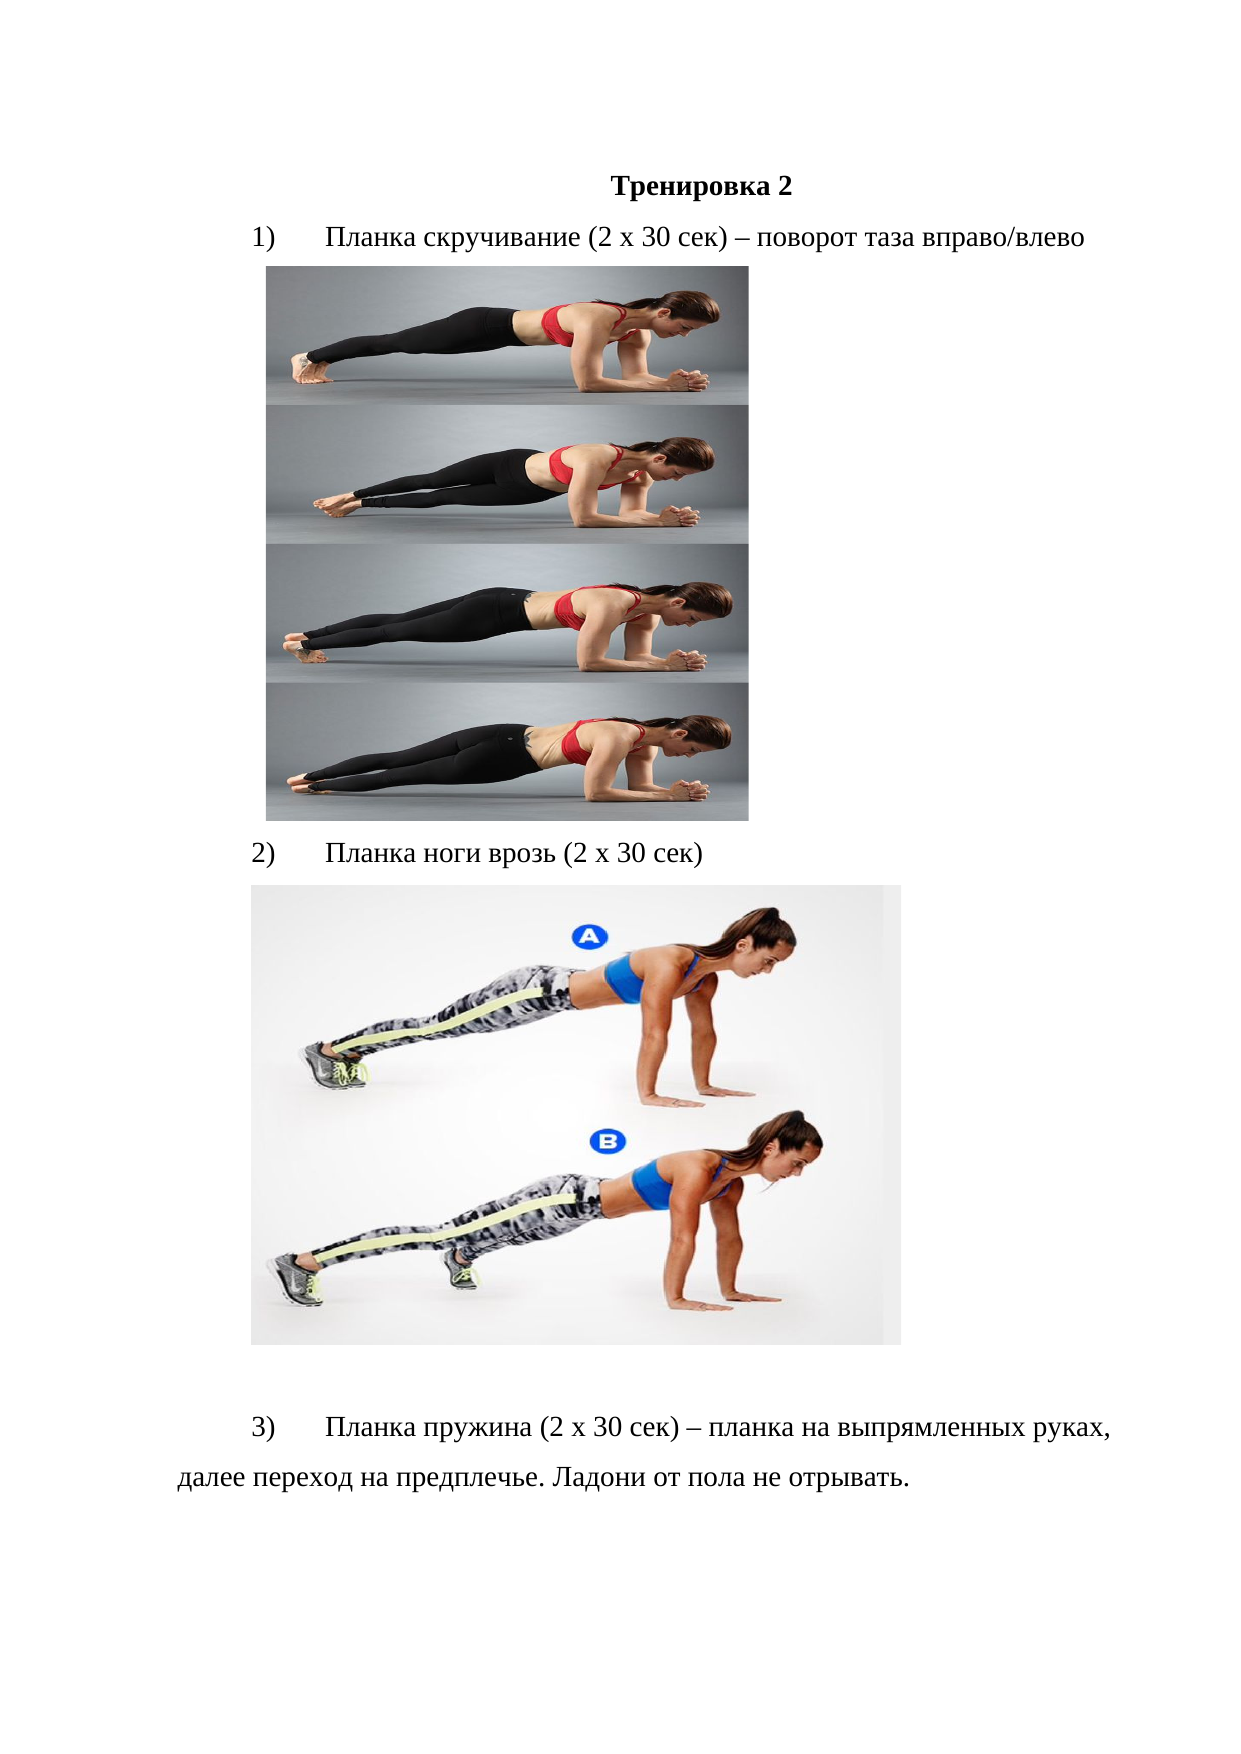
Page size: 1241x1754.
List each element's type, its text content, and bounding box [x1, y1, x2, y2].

list Тренировка 2 [177, 168, 1152, 202]
list Планка ноги врозь (2 х 30 сек) [177, 835, 1152, 868]
picture [251, 885, 902, 1345]
picture [265, 266, 749, 821]
list Планка пружина (2 х 30 сек) – планка на выпрямленных руках, далее переход на предплечье. Ладони от пола не отрывать. [177, 1409, 1152, 1493]
